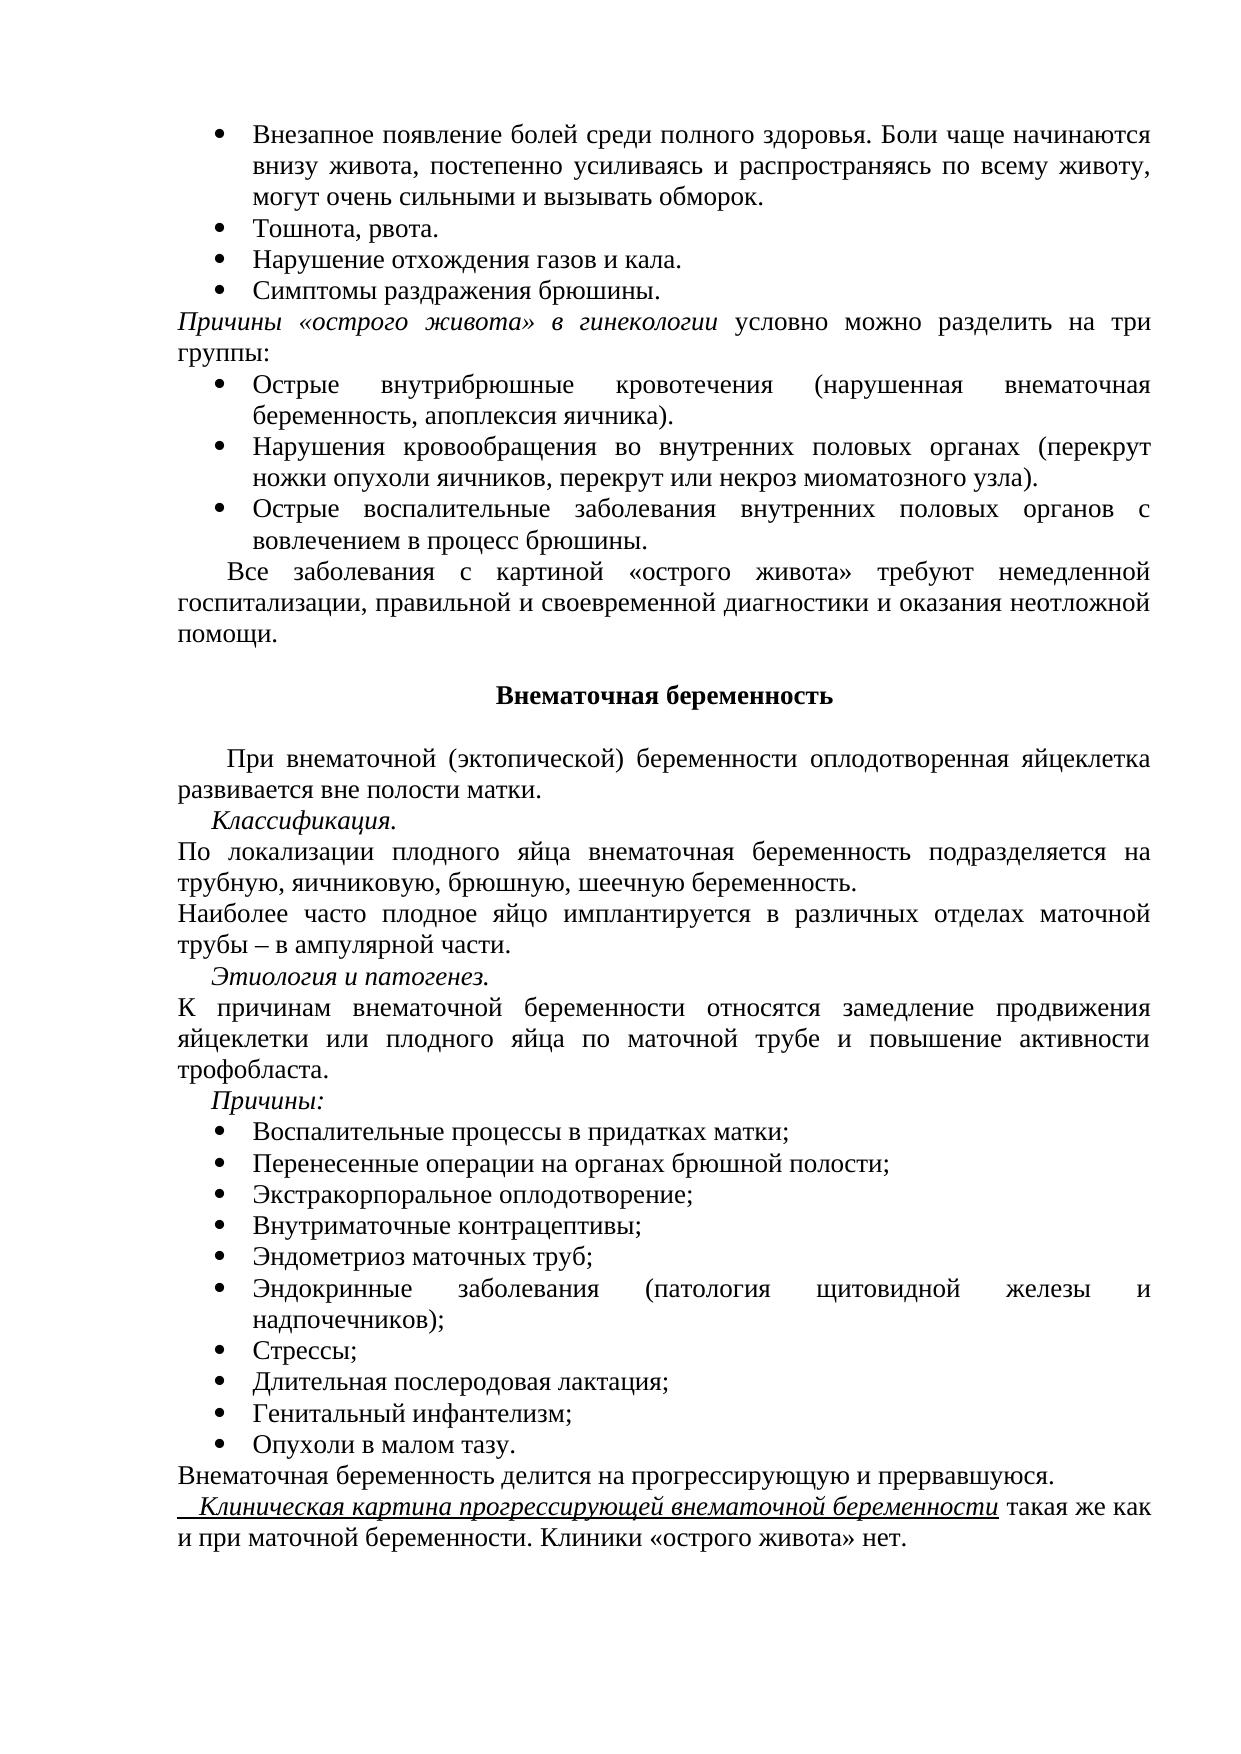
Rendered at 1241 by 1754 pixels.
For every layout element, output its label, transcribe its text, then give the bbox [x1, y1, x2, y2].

list Воспалительные процессы в придатках матки; [215, 1116, 1152, 1147]
text Этиология и патогенез. [177, 960, 1152, 991]
text Классификация. [177, 804, 1152, 835]
list Стрессы; [215, 1334, 1152, 1365]
text К причинам внематочной беременности относятся замедление продвижения яйцеклетки или плодного яйца по маточной трубе и повышение активности трофобласта. [177, 991, 1152, 1084]
list Экстракорпоральное оплодотворение; [215, 1178, 1152, 1209]
list Эндометриоз маточных труб; [215, 1241, 1152, 1272]
list Симптомы раздражения брюшины. [215, 274, 1152, 305]
text Наиболее часто плодное яйцо имплантируется в различных отделах маточной трубы – в ампулярной части. [177, 897, 1152, 960]
list Острые воспалительные заболевания внутренних половых органов с вовлечением в процесс брюшины. [215, 492, 1152, 555]
text При внематочной (эктопической) беременности оплодотворенная яйцеклетка развивается вне полости матки. [177, 742, 1152, 804]
list Нарушения кровообращения во внутренних половых органах (перекрут ножки опухоли яичников, перекрут или некроз миоматозного узла). [215, 430, 1152, 492]
list Генитальный инфантелизм; [215, 1397, 1152, 1428]
list Тошнота, рвота. [215, 212, 1152, 243]
list Эндокринные заболевания (патология щитовидной железы и надпочечников); [215, 1272, 1152, 1334]
text Клиническая картина прогрессирующей внематочной беременности такая же как и при маточной беременности. Клиники «острого живота» нет. [177, 1490, 1152, 1553]
list Внутриматочные контрацептивы; [215, 1209, 1152, 1241]
text Причины: [177, 1084, 1152, 1116]
text Внематочная беременность [177, 679, 1152, 711]
list Перенесенные операции на органах брюшной полости; [215, 1147, 1152, 1178]
text По локализации плодного яйца внематочная беременность подразделяется на трубную, яичниковую, брюшную, шеечную беременность. [177, 835, 1152, 897]
text Причины «острого живота» в гинекологии условно можно разделить на три группы: [177, 305, 1152, 368]
list Внезапное появление болей среди полного здоровья. Боли чаще начинаются внизу живота, постепенно усиливаясь и распространяясь по всему животу, могут очень сильными и вызывать обморок. [215, 118, 1152, 212]
list Опухоли в малом тазу. [215, 1428, 1152, 1459]
text Все заболевания с картиной «острого живота» требуют немедленной госпитализации, правильной и своевременной диагностики и оказания неотложной помощи. [177, 555, 1152, 648]
list Острые внутрибрюшные кровотечения (нарушенная внематочная беременность, апоплексия яичника). [215, 368, 1152, 430]
list Нарушение отхождения газов и кала. [215, 243, 1152, 274]
list Длительная послеродовая лактация; [215, 1365, 1152, 1397]
text Внематочная беременность делится на прогрессирующую и прервавшуюся. [177, 1459, 1152, 1490]
